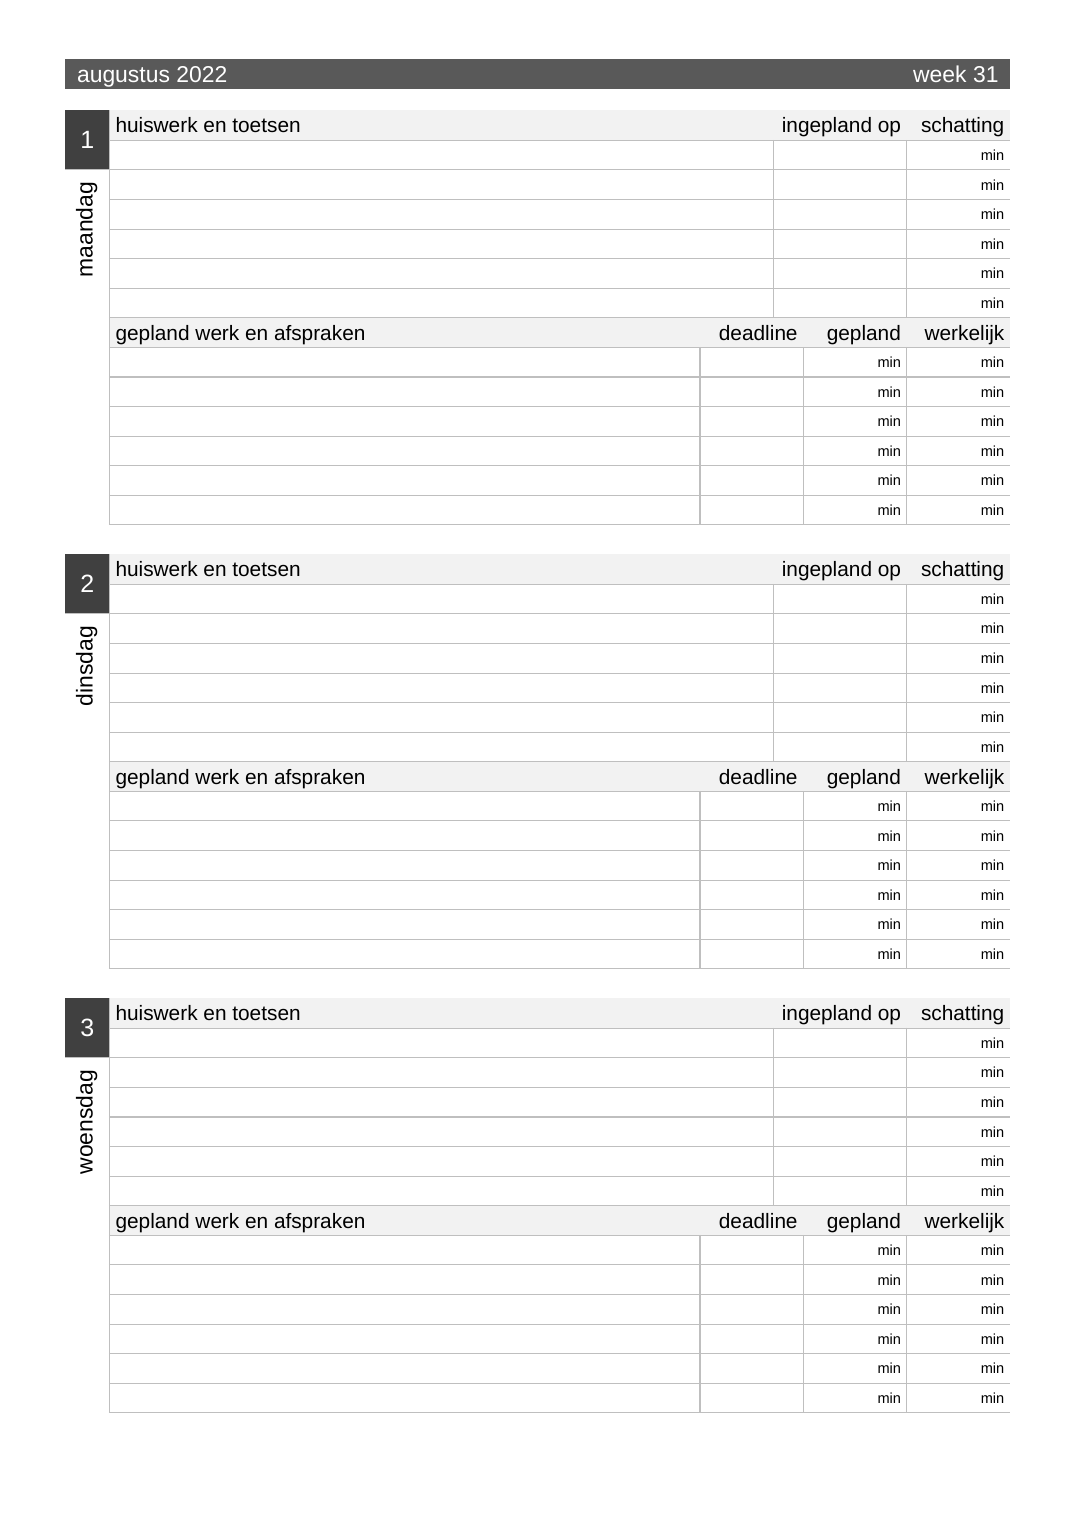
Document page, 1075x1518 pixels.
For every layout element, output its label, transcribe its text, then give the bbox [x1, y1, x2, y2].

table_cell [110, 289, 773, 317]
table_cell [110, 910, 699, 939]
table_cell [774, 200, 906, 228]
table_cell min [804, 1354, 906, 1383]
table_cell min [907, 644, 1010, 672]
table_cell [701, 496, 803, 524]
table_header huiswerk en toetsen [110, 110, 774, 140]
table_cell min [907, 1236, 1010, 1264]
table_cell [110, 466, 699, 495]
table_cell min [907, 170, 1010, 199]
table_cell [110, 851, 699, 879]
table_cell [701, 821, 803, 850]
table_cell gepland [803, 762, 907, 791]
table_cell gepland [803, 1206, 907, 1235]
table_cell [701, 1354, 803, 1383]
table_cell min [907, 1029, 1010, 1057]
table_cell [110, 733, 773, 761]
table_cell [774, 733, 906, 761]
table_cell min [907, 614, 1010, 643]
table_cell [774, 230, 906, 258]
table_cell [774, 1029, 906, 1057]
table_cell [701, 466, 803, 495]
table_cell [774, 289, 906, 317]
table_cell [774, 1147, 906, 1176]
table_cell [774, 259, 906, 288]
table_cell [110, 614, 773, 643]
table_cell min [907, 466, 1010, 495]
table_header week 31 [426, 59, 1010, 89]
table_cell min [907, 259, 1010, 288]
table_cell [110, 821, 699, 850]
table_cell min [804, 466, 906, 495]
table_cell min [907, 1147, 1010, 1176]
table_cell [774, 703, 906, 732]
table_cell [774, 1088, 906, 1116]
table_cell gepland werk en afspraken [110, 318, 700, 347]
table_cell werkelijk [907, 318, 1010, 347]
table_header 2 [65, 554, 109, 613]
table_cell [110, 437, 699, 465]
table_cell min [804, 1325, 906, 1353]
table_cell min [907, 792, 1010, 820]
table_cell min [907, 141, 1010, 169]
table_cell min [804, 1384, 906, 1412]
table_cell [110, 170, 773, 199]
table_header ingepland op [774, 998, 907, 1028]
table_cell [774, 1058, 906, 1087]
table_cell [110, 1384, 699, 1412]
table_header huiswerk en toetsen [110, 998, 774, 1028]
table_cell [110, 1177, 773, 1205]
table_cell [774, 674, 906, 702]
table_cell gepland werk en afspraken [110, 1206, 700, 1235]
table_cell [701, 1295, 803, 1323]
table_cell min [907, 437, 1010, 465]
table_cell [110, 881, 699, 909]
table_cell [110, 1147, 773, 1176]
table_cell [701, 348, 803, 376]
table_cell [110, 792, 699, 820]
table_header 1 [65, 110, 109, 169]
table_cell [701, 851, 803, 879]
table_header schatting [907, 554, 1010, 584]
table_cell gepland werk en afspraken [110, 762, 700, 791]
table_cell deadline [700, 318, 803, 347]
table_cell [701, 792, 803, 820]
table_cell min [907, 1177, 1010, 1205]
table_cell min [907, 881, 1010, 909]
table_cell min [804, 1295, 906, 1323]
table_header schatting [907, 110, 1010, 140]
table_cell min [907, 703, 1010, 732]
table_cell min [907, 1384, 1010, 1412]
table_cell [110, 644, 773, 672]
table_cell min [907, 585, 1010, 613]
table_cell min [907, 821, 1010, 850]
table_cell min [907, 851, 1010, 879]
table_cell min [804, 348, 906, 376]
table_cell [110, 703, 773, 732]
table_cell [110, 1236, 699, 1264]
table_cell min [907, 1088, 1010, 1116]
table_cell werkelijk [907, 1206, 1010, 1235]
table_cell [701, 881, 803, 909]
table_cell deadline [700, 762, 803, 791]
table_cell min [804, 881, 906, 909]
table_cell [701, 378, 803, 406]
table_cell min [804, 407, 906, 436]
table_cell [701, 437, 803, 465]
table_cell min [907, 348, 1010, 376]
table_cell min [907, 1325, 1010, 1353]
table_cell [701, 1265, 803, 1294]
table_cell min [804, 496, 906, 524]
table_cell [110, 378, 699, 406]
table_cell [774, 614, 906, 643]
table_cell min [804, 1265, 906, 1294]
table_cell [774, 1118, 906, 1146]
table_cell [110, 1354, 699, 1383]
table_cell [774, 644, 906, 672]
table_header ingepland op [774, 554, 907, 584]
table_cell werkelijk [907, 762, 1010, 791]
table_cell min [907, 1118, 1010, 1146]
table_cell [701, 940, 803, 968]
table_cell [701, 910, 803, 939]
table_cell [110, 940, 699, 968]
table_cell min [907, 733, 1010, 761]
table_cell min [907, 674, 1010, 702]
table_cell [110, 1325, 699, 1353]
table_cell min [907, 940, 1010, 968]
table_cell [110, 141, 773, 169]
table_cell [110, 407, 699, 436]
table_cell [110, 1088, 773, 1116]
table_cell [701, 1325, 803, 1353]
table_cell min [804, 437, 906, 465]
table_cell [701, 1384, 803, 1412]
table_header ingepland op [774, 110, 907, 140]
table_header 3 [65, 998, 109, 1057]
table_cell min [907, 407, 1010, 436]
table_cell [110, 200, 773, 228]
table_cell [774, 141, 906, 169]
table_cell min [907, 1354, 1010, 1383]
table_cell min [907, 1295, 1010, 1323]
table_cell deadline [700, 1206, 803, 1235]
table_cell [110, 348, 699, 376]
table_cell min [804, 910, 906, 939]
table_cell min [907, 200, 1010, 228]
table_cell [110, 1295, 699, 1323]
table_cell maandag [65, 170, 109, 524]
table_cell [774, 585, 906, 613]
table_cell [110, 496, 699, 524]
table_cell min [907, 378, 1010, 406]
table_cell min [907, 1058, 1010, 1087]
table_cell [110, 259, 773, 288]
table_cell [774, 170, 906, 199]
table_cell min [907, 910, 1010, 939]
table_cell dinsdag [65, 614, 109, 968]
table_cell min [804, 378, 906, 406]
table_header huiswerk en toetsen [110, 554, 774, 584]
table_cell [110, 674, 773, 702]
table_cell woensdag [65, 1058, 109, 1412]
table_cell min [804, 821, 906, 850]
table_cell [701, 407, 803, 436]
table_cell [774, 1177, 906, 1205]
table_cell min [804, 792, 906, 820]
table_cell min [907, 496, 1010, 524]
table_header augustus 2022 [65, 59, 426, 89]
table_cell min [907, 289, 1010, 317]
table_cell min [804, 851, 906, 879]
table_cell min [907, 230, 1010, 258]
table_cell [110, 230, 773, 258]
table_cell [701, 1236, 803, 1264]
table_cell [110, 1029, 773, 1057]
table_cell gepland [803, 318, 907, 347]
table_cell min [804, 1236, 906, 1264]
table_cell min [907, 1265, 1010, 1294]
table_cell [110, 585, 773, 613]
table_cell min [804, 940, 906, 968]
table_cell [110, 1058, 773, 1087]
table_cell [110, 1118, 773, 1146]
table_header schatting [907, 998, 1010, 1028]
table_cell [110, 1265, 699, 1294]
